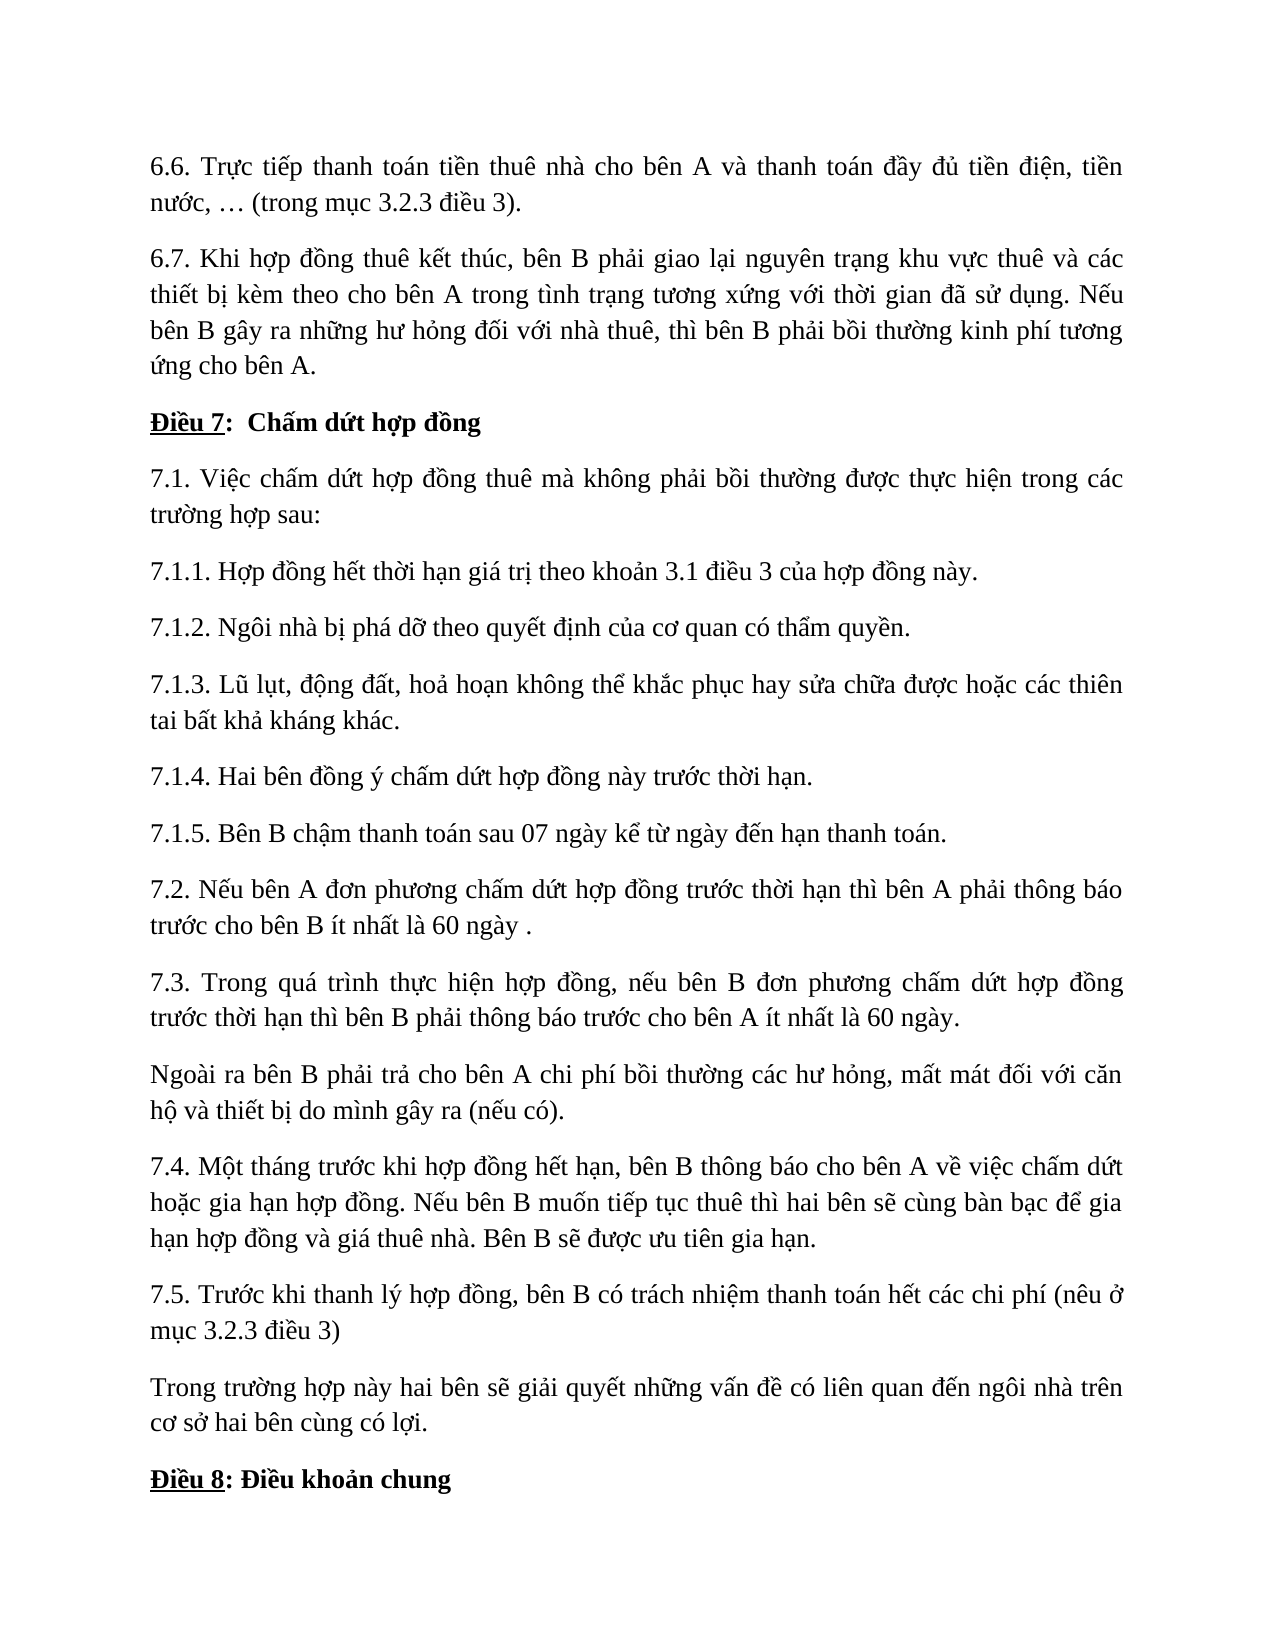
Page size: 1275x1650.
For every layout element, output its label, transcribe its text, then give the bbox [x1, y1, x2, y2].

text 7.1.1. Hợp đồng hết thời hạn giá trị theo khoản 3.1 điều 3 của hợp đồng này. [150, 555, 1125, 586]
text 7.4. Một tháng trước khi hợp đồng hết hạn, bên B thông báo cho bên A về việc chấm dứt hoặc gia hạn hợp đồng. Nếu bên B muốn tiếp tục thuê thì hai bên sẽ cùng bàn bạc để gia hạn hợp đồng và giá thuê nhà. Bên B sẽ được ưu tiên gia hạn. [150, 1150, 1125, 1253]
text 7.1.5. Bên B chậm thanh toán sau 07 ngày kể từ ngày đến hạn thanh toán. [150, 817, 1125, 848]
text Điều 8: Điều khoản chung [150, 1463, 1125, 1494]
text Trong trường hợp này hai bên sẽ giải quyết những vấn đề có liên quan đến ngôi nhà trên cơ sở hai bên cùng có lợi. [150, 1371, 1125, 1437]
text Điều 7: Chấm dứt hợp đồng [150, 406, 1125, 437]
text 7.3. Trong quá trình thực hiện hợp đồng, nếu bên B đơn phương chấm dứt hợp đồng trước thời hạn thì bên B phải thông báo trước cho bên A ít nhất là 60 ngày. [150, 966, 1125, 1033]
text 7.1.3. Lũ lụt, động đất, hoả hoạn không thể khắc phục hay sửa chữa được hoặc các thiên tai bất khả kháng khác. [150, 668, 1125, 735]
text 6.7. Khi hợp đồng thuê kết thúc, bên B phải giao lại nguyên trạng khu vực thuê và các thiết bị kèm theo cho bên A trong tình trạng tương xứng với thời gian đã sử dụng. Nếu bên B gây ra những hư hỏng đối với nhà thuê, thì bên B phải bồi thường kinh phí tương ứng cho bên A. [150, 242, 1125, 381]
text 7.2. Nếu bên A đơn phương chấm dứt hợp đồng trước thời hạn thì bên A phải thông báo trước cho bên B ít nhất là 60 ngày . [150, 873, 1125, 940]
text 7.5. Trước khi thanh lý hợp đồng, bên B có trách nhiệm thanh toán hết các chi phí (nêu ở mục 3.2.3 điều 3) [150, 1278, 1125, 1345]
text 7.1. Việc chấm dứt hợp đồng thuê mà không phải bồi thường được thực hiện trong các trường hợp sau: [150, 463, 1125, 529]
text 7.1.4. Hai bên đồng ý chấm dứt hợp đồng này trước thời hạn. [150, 760, 1125, 791]
text 7.1.2. Ngôi nhà bị phá dỡ theo quyết định của cơ quan có thẩm quyền. [150, 611, 1125, 643]
text Ngoài ra bên B phải trả cho bên A chi phí bồi thường các hư hỏng, mất mát đối với căn hộ và thiết bị do mình gây ra (nếu có). [150, 1058, 1125, 1125]
text 6.6. Trực tiếp thanh toán tiền thuê nhà cho bên A và thanh toán đầy đủ tiền điện, tiền nước, … (trong mục 3.2.3 điều 3). [150, 150, 1125, 217]
